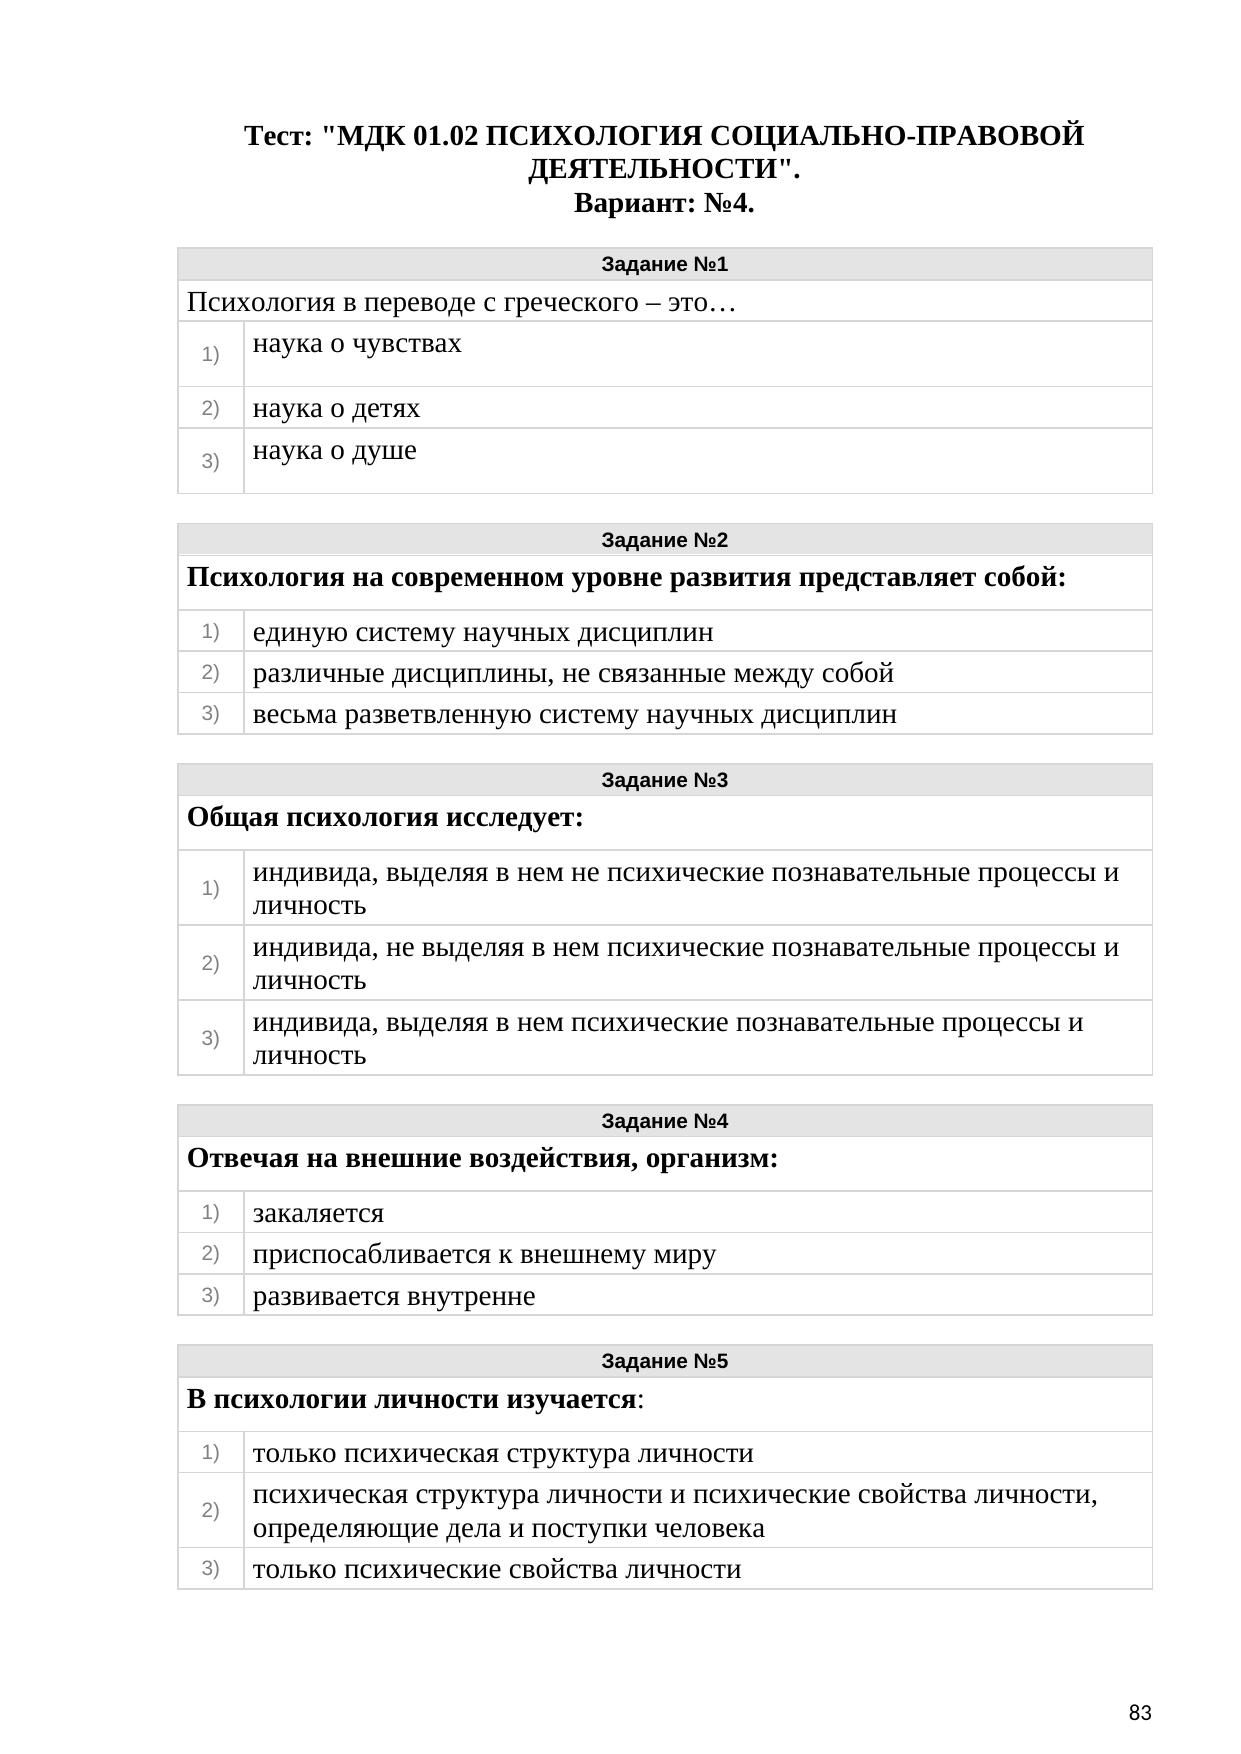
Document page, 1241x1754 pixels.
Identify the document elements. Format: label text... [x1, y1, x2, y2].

table_header Задание №4 [179, 1106, 1152, 1136]
table_cell 1) [179, 611, 243, 650]
table_cell развивается внутренне [245, 1275, 1152, 1314]
table_cell 3) [179, 1275, 243, 1314]
table_cell 1) [179, 1432, 243, 1472]
table_cell весьма разветвленную систему научных дисциплин [245, 693, 1152, 733]
table_cell 3) [179, 1001, 243, 1074]
table_cell индивида, выделяя в нем не психические познавательные процессы и личность [245, 851, 1152, 924]
table_cell 2) [179, 387, 243, 427]
text Тест: "МДК 01.02 ПСИХОЛОГИЯ СОЦИАЛЬНО-ПРАВОВОЙ ДЕЯТЕЛЬНОСТИ". [177, 118, 1152, 185]
table_cell В психологии личности изучается: [179, 1378, 1152, 1431]
table_cell 1) [179, 851, 243, 924]
table_cell индивида, выделяя в нем психические познавательные процессы и личность [245, 1001, 1152, 1074]
table_cell наука о детях [245, 387, 1152, 427]
table_cell закаляется [245, 1192, 1152, 1232]
table_cell Психология на современном уровне развития представляет собой: [179, 556, 1152, 609]
table_cell приспосабливается к внешнему миру [245, 1233, 1152, 1273]
table_cell различные дисциплины, не связанные между собой [245, 652, 1152, 692]
table_cell 2) [179, 1233, 243, 1273]
table_cell только психические свойства личности [245, 1548, 1152, 1588]
table_cell 3) [179, 429, 243, 493]
table_cell 1) [179, 1192, 243, 1232]
table_cell наука о чувствах [245, 322, 1152, 386]
table_cell наука о душе [245, 429, 1152, 493]
table_header Задание №1 [179, 249, 1152, 279]
table_header Задание №3 [179, 765, 1152, 795]
table_header Задание №5 [179, 1346, 1152, 1376]
table_cell 3) [179, 693, 243, 733]
table_cell 3) [179, 1548, 243, 1588]
table_header Задание №2 [179, 524, 1152, 554]
table_cell Психология в переводе с греческого – это… [179, 281, 1152, 320]
table_cell Общая психология исследует: [179, 796, 1152, 849]
table_cell только психическая структура личности [245, 1432, 1152, 1472]
table_cell единую систему научных дисциплин [245, 611, 1152, 650]
table_cell 2) [179, 926, 243, 999]
table_cell 2) [179, 652, 243, 692]
text Вариант: №4. [177, 185, 1152, 219]
table_cell индивида, не выделяя в нем психические познавательные процессы и личность [245, 926, 1152, 999]
table_cell Отвечая на внешние воздействия, организм: [179, 1137, 1152, 1190]
table_cell 2) [179, 1473, 243, 1547]
table_cell психическая структура личности и психические свойства личности, определяющие дела и поступки человека [245, 1473, 1152, 1547]
table_cell 1) [179, 322, 243, 386]
